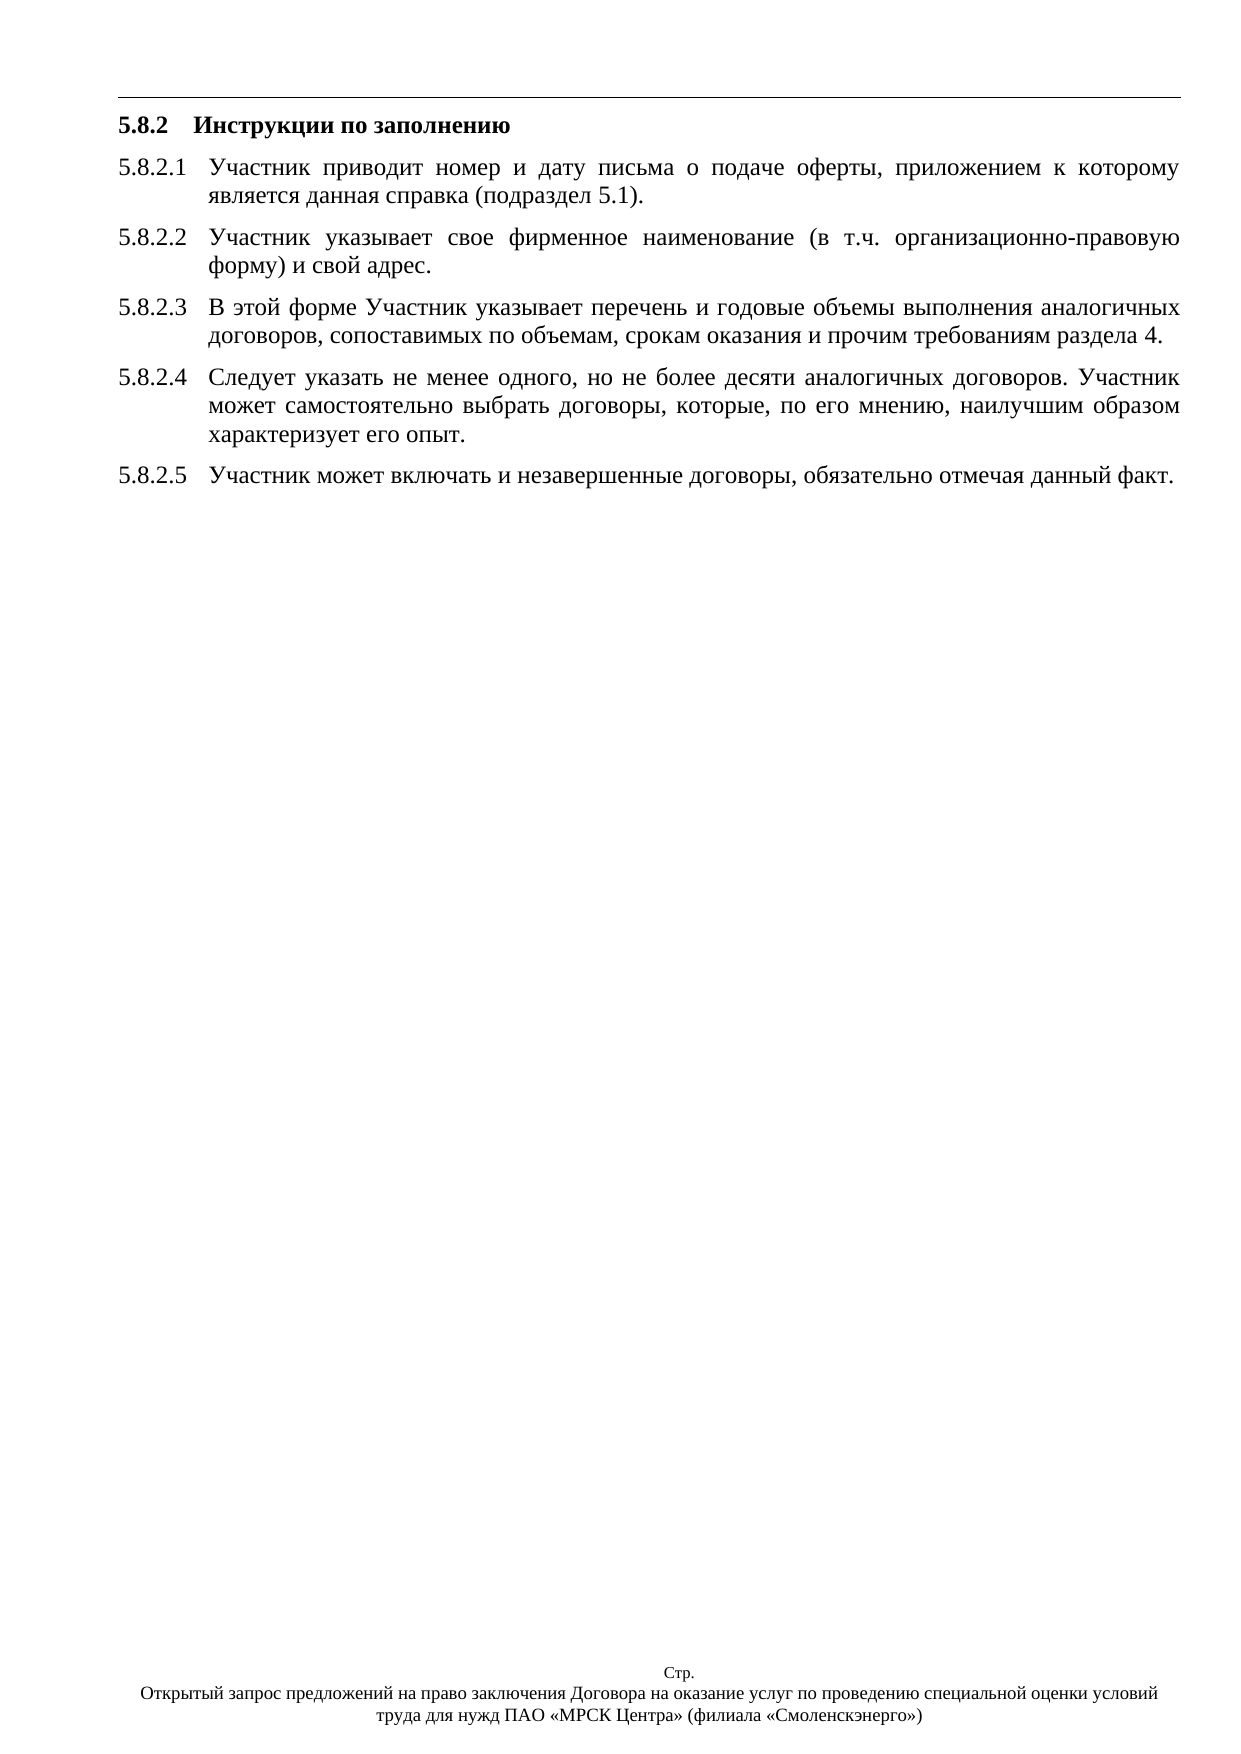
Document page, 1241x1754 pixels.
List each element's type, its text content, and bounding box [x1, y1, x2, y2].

list Участник может включать и незавершенные договоры, обязательно отмечая данный факт. [118, 461, 1181, 489]
list В этой форме Участник указывает перечень и годовые объемы выполнения аналогичных договоров, сопоставимых по объемам, срокам оказания и прочим требованиям раздела 4. [118, 292, 1181, 349]
subtitle Инструкции по заполнению [118, 111, 1181, 139]
list Следует указать не менее одного, но не более десяти аналогичных договоров. Участник может самостоятельно выбрать договоры, которые, по его мнению, наилучшим образом характеризует его опыт. [118, 362, 1181, 448]
list Участник указывает свое фирменное наименование (в т.ч. организационно-правовую форму) и свой адрес. [118, 222, 1181, 279]
list Участник приводит номер и дату письма о подаче оферты, приложением к которому является данная справка (подраздел 5.1). [118, 152, 1181, 209]
